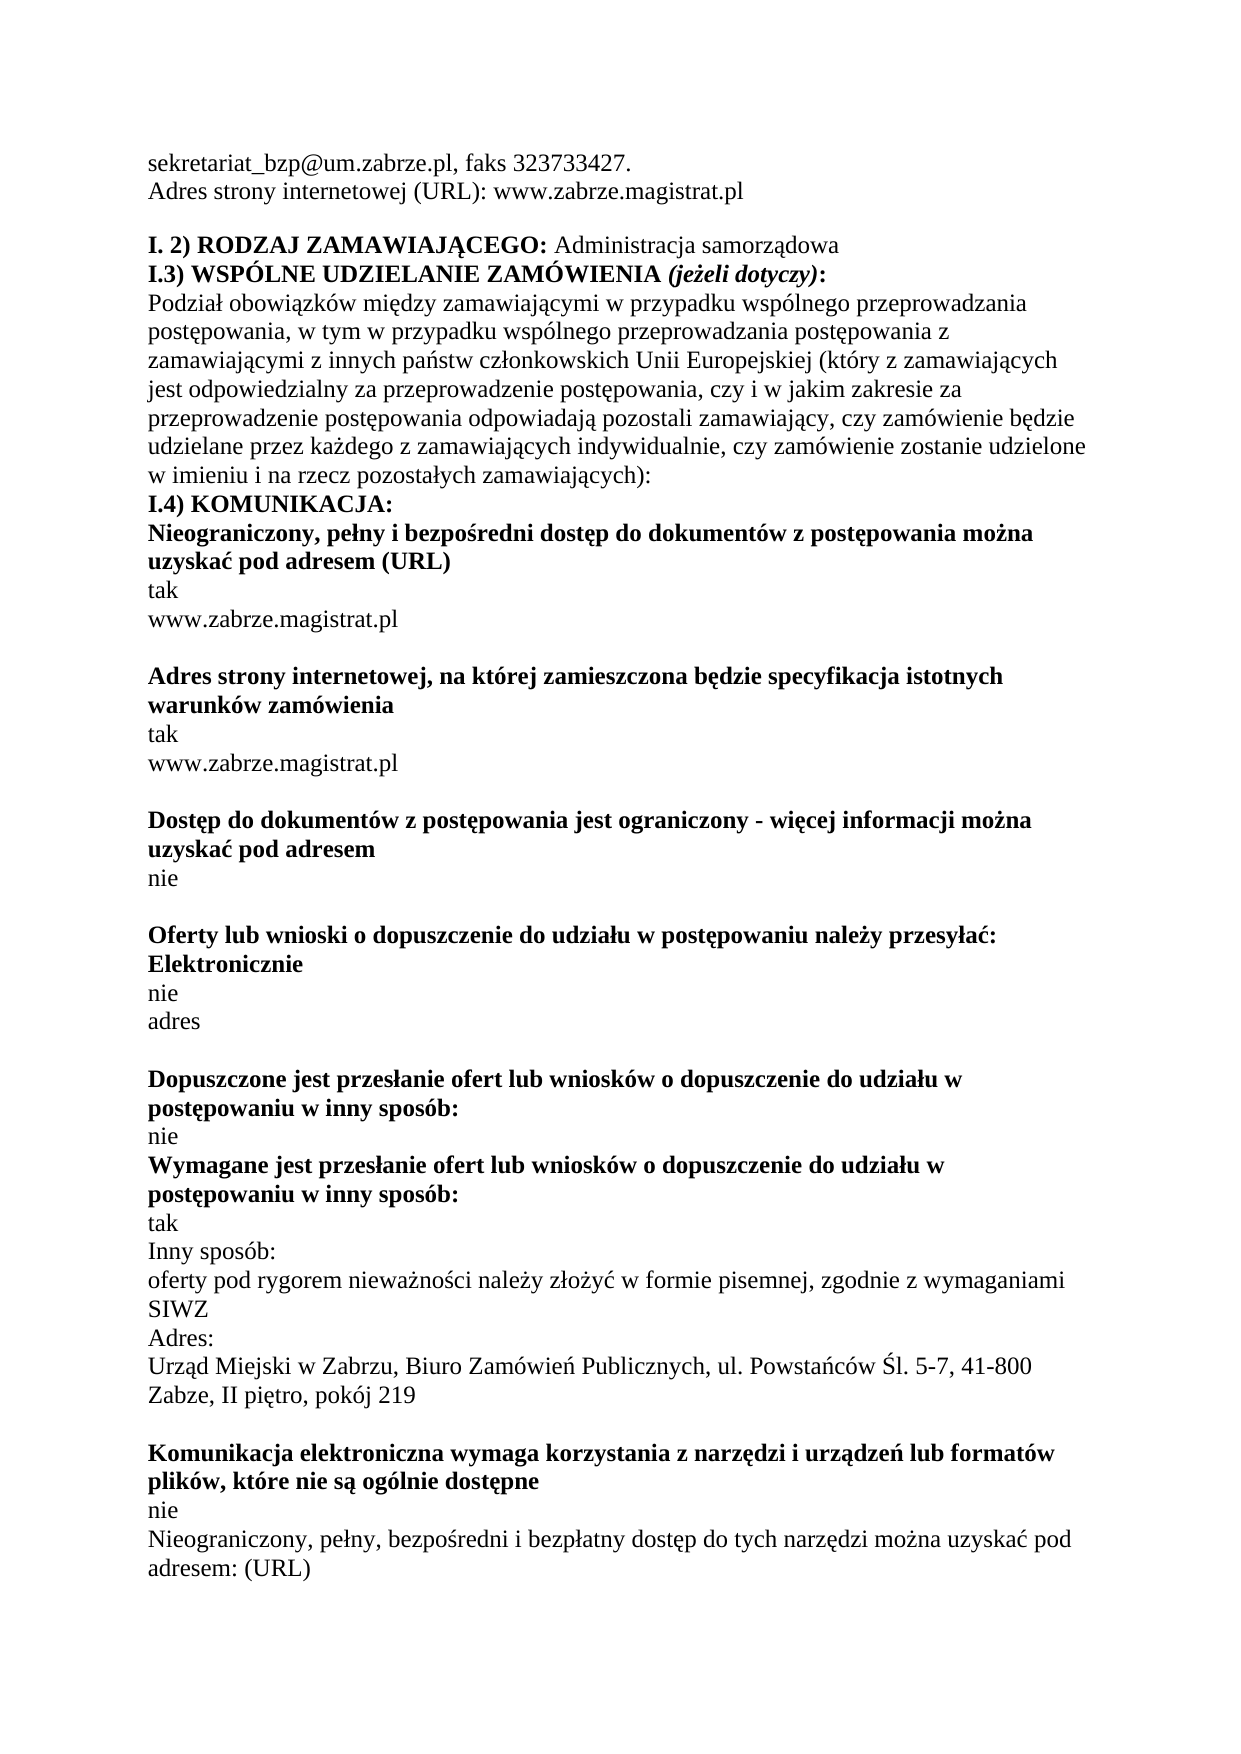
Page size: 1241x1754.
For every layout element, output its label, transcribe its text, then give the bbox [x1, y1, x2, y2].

text Komunikacja elektroniczna wymaga korzystania z narzędzi i urządzeń lub formatów plików, które nie są ogólnie dostępne [148, 1409, 1093, 1495]
text Oferty lub wnioski o dopuszczenie do udziału w postępowaniu należy przesyłać: Elektronicznie [148, 891, 1093, 978]
text tak www.zabrze.magistrat.pl [148, 575, 1093, 633]
text I. 2) RODZAJ ZAMAWIAJĄCEGO: Administracja samorządowa [148, 230, 1093, 259]
text Podział obowiązków między zamawiającymi w przypadku wspólnego przeprowadzania postępowania, w tym w przypadku wspólnego przeprowadzania postępowania z zamawiającymi z innych państw członkowskich Unii Europejskiej (który z zamawiających jest odpowiedzialny za przeprowadzenie postępowania, czy i w jakim zakresie za przeprowadzenie postępowania odpowiadają pozostali zamawiający, czy zamówienie będzie udzielane przez każdego z zamawiających indywidualnie, czy zamówienie zostanie udzielone w imieniu i na rzecz pozostałych zamawiających): [148, 288, 1093, 489]
text nie [148, 863, 1093, 891]
text Dostęp do dokumentów z postępowania jest ograniczony - więcej informacji można uzyskać pod adresem [148, 776, 1093, 863]
text tak www.zabrze.magistrat.pl [148, 719, 1093, 776]
text Adres strony internetowej, na której zamieszczona będzie specyfikacja istotnych warunków zamówienia [148, 633, 1093, 719]
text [148, 148, 1093, 205]
text Dopuszczone jest przesłanie ofert lub wniosków o dopuszczenie do udziału w postępowaniu w inny sposób: nie Wymagane jest przesłanie ofert lub wniosków o dopuszczenie do udziału w postępowaniu w inny sposób: tak Inny sposób: oferty pod rygorem nieważności należy złożyć w formie pisemnej, zgodnie z wymaganiami SIWZ Adres: Urząd Miejski w Zabrzu, Biuro Zamówień Publicznych, ul. Powstańców Śl. 5-7, 41-800 Zabze, II piętro, pokój 219 [148, 1064, 1093, 1409]
text nie Nieograniczony, pełny, bezpośredni i bezpłatny dostęp do tych narzędzi można uzyskać pod adresem: (URL) [148, 1495, 1093, 1581]
text nie adres [148, 978, 1093, 1035]
text I.3) WSPÓLNE UDZIELANIE ZAMÓWIENIA (jeżeli dotyczy): [148, 259, 1093, 288]
text I.4) KOMUNIKACJA: Nieograniczony, pełny i bezpośredni dostęp do dokumentów z postępowania można uzyskać pod adresem (URL) [148, 489, 1093, 575]
